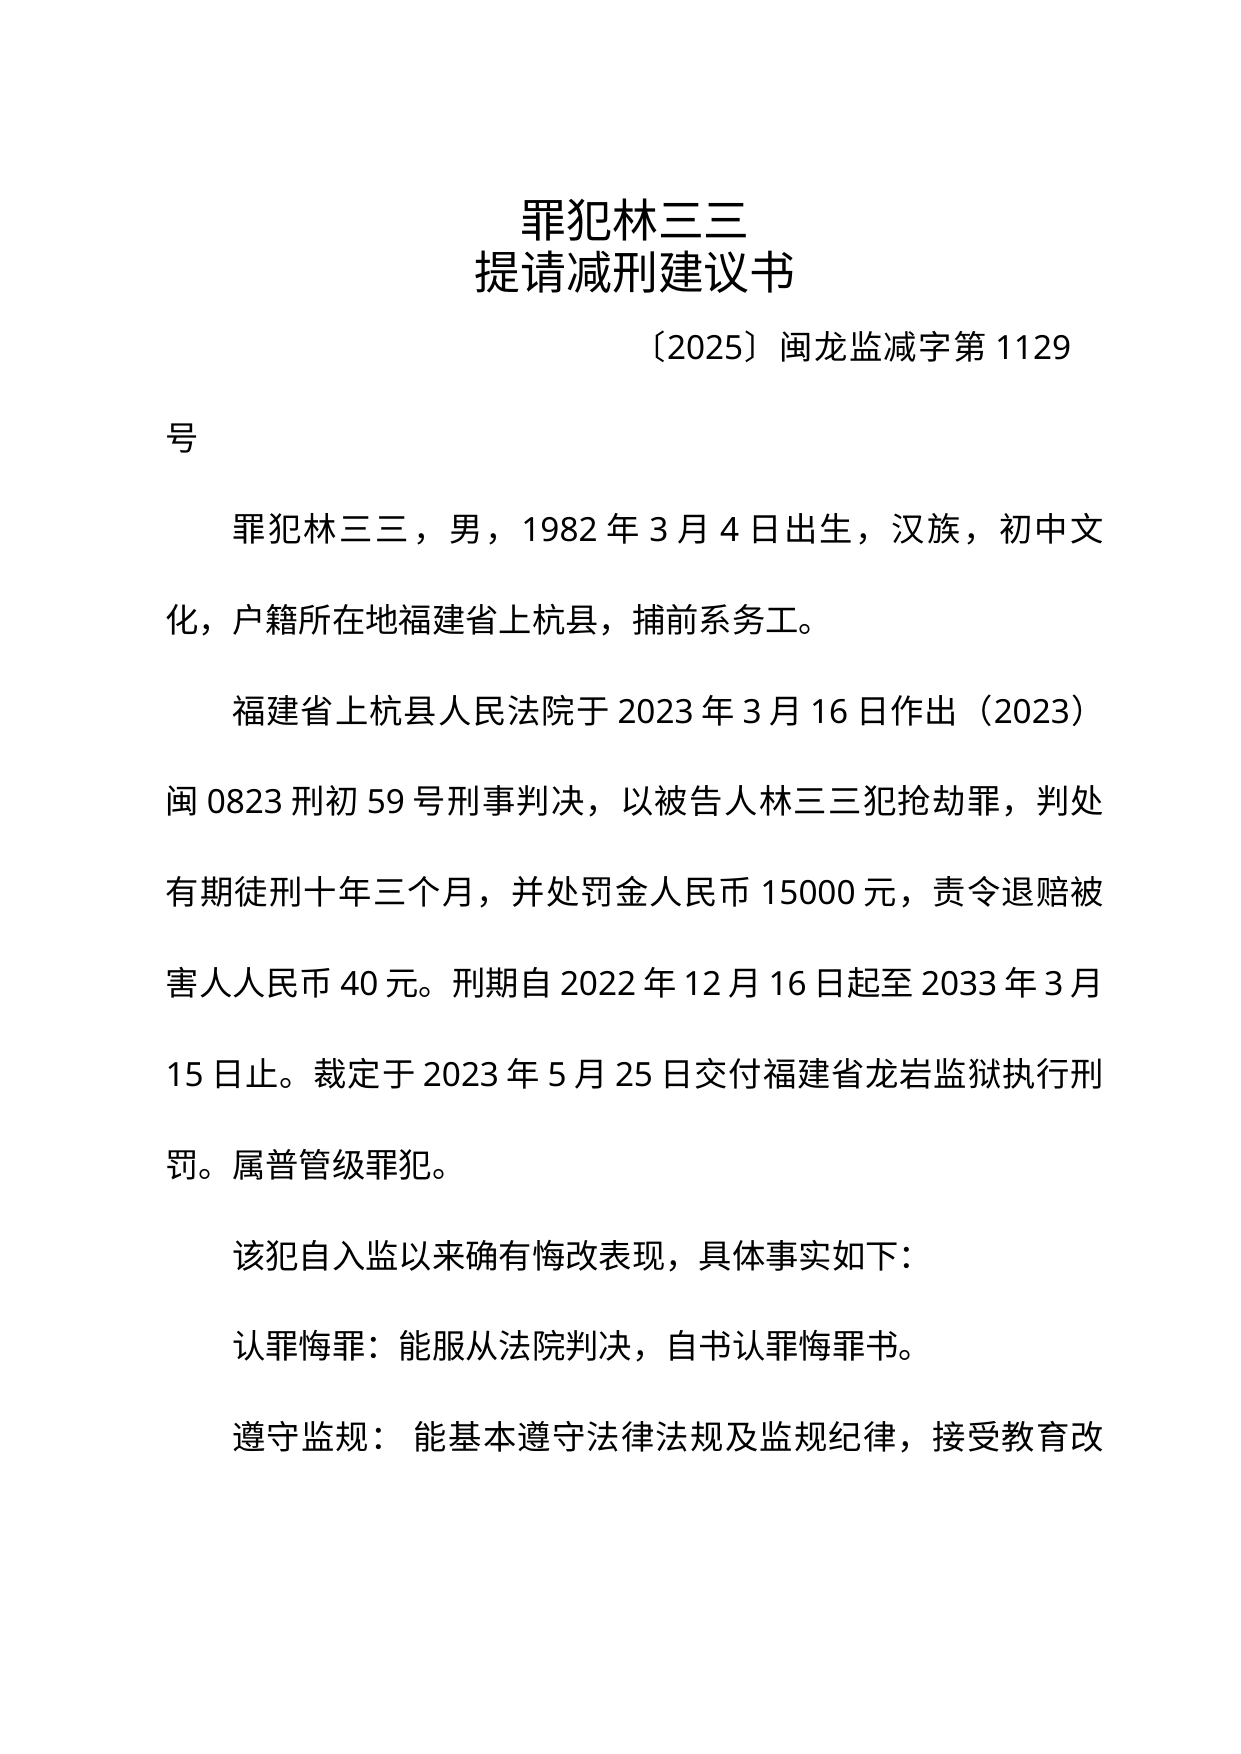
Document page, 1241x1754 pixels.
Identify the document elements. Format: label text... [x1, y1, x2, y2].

text 该犯自入监以来确有悔改表现，具体事实如下： [165, 1208, 1104, 1299]
text 福建省上杭县人民法院于2023年3月16日作出（2023）闽0823刑初59号刑事判决，以被告人林三三犯抢劫罪，判处有期徒刑十年三个月，并处罚金人民币15000元，责令退赔被害人人民币40元。刑期自2022年12月16日起至2033年3月15日止。裁定于2023年5月25日交付福建省龙岩监狱执行刑罚。属普管级罪犯。 [165, 663, 1104, 1208]
text 认罪悔罪：能服从法院判决，自书认罪悔罪书。 [165, 1299, 1104, 1390]
text 提请减刑建议书 [165, 248, 1104, 300]
text 罪犯林三三，男，1982年3月4日出生，汉族，初中文化，户籍所在地福建省上杭县，捕前系务工。 [165, 482, 1104, 663]
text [165, 1390, 1104, 1481]
text 罪犯林三三 [165, 196, 1104, 248]
text 〔2025〕闽龙监减字第1129号 [165, 300, 1071, 482]
